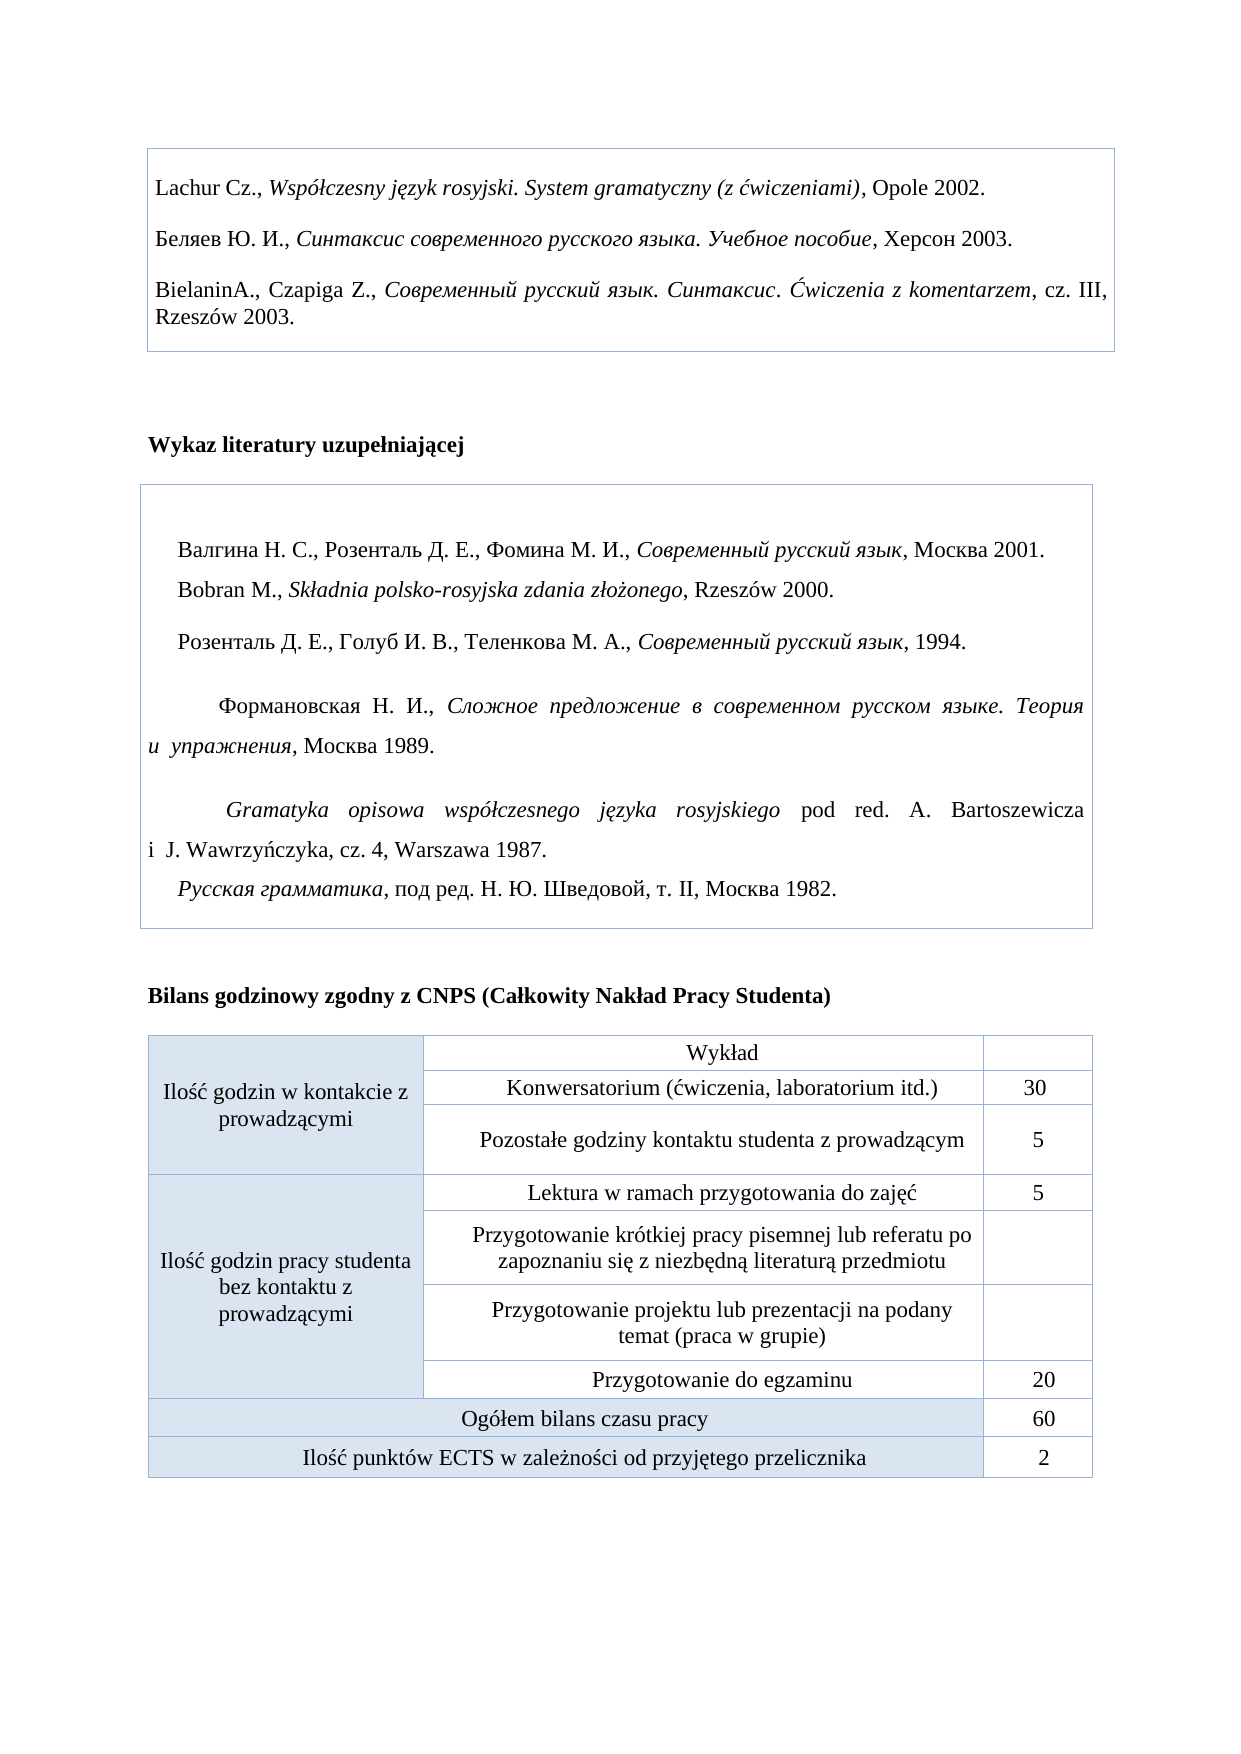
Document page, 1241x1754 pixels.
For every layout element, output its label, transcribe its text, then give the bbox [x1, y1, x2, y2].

table_cell 20 [984, 1361, 1092, 1398]
text Bilans godzinowy zgodny z CNPS (Całkowity Nakład Pracy Studenta) [148, 982, 1093, 1008]
table_cell Przygotowanie krótkiej pracy pisemnej lub referatu po zapoznaniu się z niezbędną literaturą przedmiotu [424, 1211, 983, 1284]
table_cell 5 [984, 1175, 1092, 1210]
table_header [984, 1036, 1092, 1069]
table_cell Ilość punktów ECTS w zależności od przyjętego przelicznika [149, 1437, 983, 1477]
table_cell Ilość godzin pracy studenta bez kontaktu z prowadzącymi [149, 1175, 423, 1398]
table_cell Pozostałe godziny kontaktu studenta z prowadzącym [424, 1105, 983, 1174]
table_cell Konwersatorium (ćwiczenia, laboratorium itd.) [424, 1071, 983, 1104]
table_cell Przygotowanie do egzaminu [424, 1361, 983, 1398]
table_cell 5 [984, 1105, 1092, 1174]
table_cell 60 [984, 1399, 1092, 1436]
table_header Ilość godzin w kontakcie z prowadzącymi [149, 1036, 423, 1174]
table_cell [984, 1285, 1092, 1360]
table_cell 30 [984, 1071, 1092, 1104]
table_cell 2 [984, 1437, 1092, 1477]
table_header Lachur Cz., Współczesny język rosyjski. System gramatyczny (z ćwiczeniami), Opole 2002. Беляев Ю. И., Синтаксис современного русского языка. Учебное пособие, Херсон 2003. BielaninA., Czapiga Z., Современный русский язык. Синтаксис. Ćwiczenia z komentarzem, cz. III, Rzeszów 2003. [148, 149, 1114, 351]
table_cell Przygotowanie projektu lub prezentacji na podany temat (praca w grupie) [424, 1285, 983, 1360]
table_cell [984, 1211, 1092, 1284]
table_header Валгина Н. С., Розенталь Д. Е., Фомина М. И., Современный русский язык, Москва 2001. Bobran M., Składnia polsko-rosyjska zdania złożonego, Rzeszów 2000. Розенталь Д. Е., Голуб И. В., Теленкова М. А., Современный русский язык, 1994. Формановская Н. И., Сложное предложение в современном русском языке. Теория и упражнения, Москва 1989. Gramatyka opisowa współczesnego języka rosyjskiego pod red. A. Bartoszewicza i J. Wawrzyńczyka, cz. 4, Warszawa 1987. Русская грамматика, под ред. Н. Ю. Шведовой, т. II, Москва 1982. [141, 485, 1092, 928]
table_cell Ogółem bilans czasu pracy [149, 1399, 983, 1436]
table_cell Lektura w ramach przygotowania do zajęć [424, 1175, 983, 1210]
text Wykaz literatury uzupełniającej [148, 431, 1093, 457]
table_header Wykład [424, 1036, 983, 1069]
